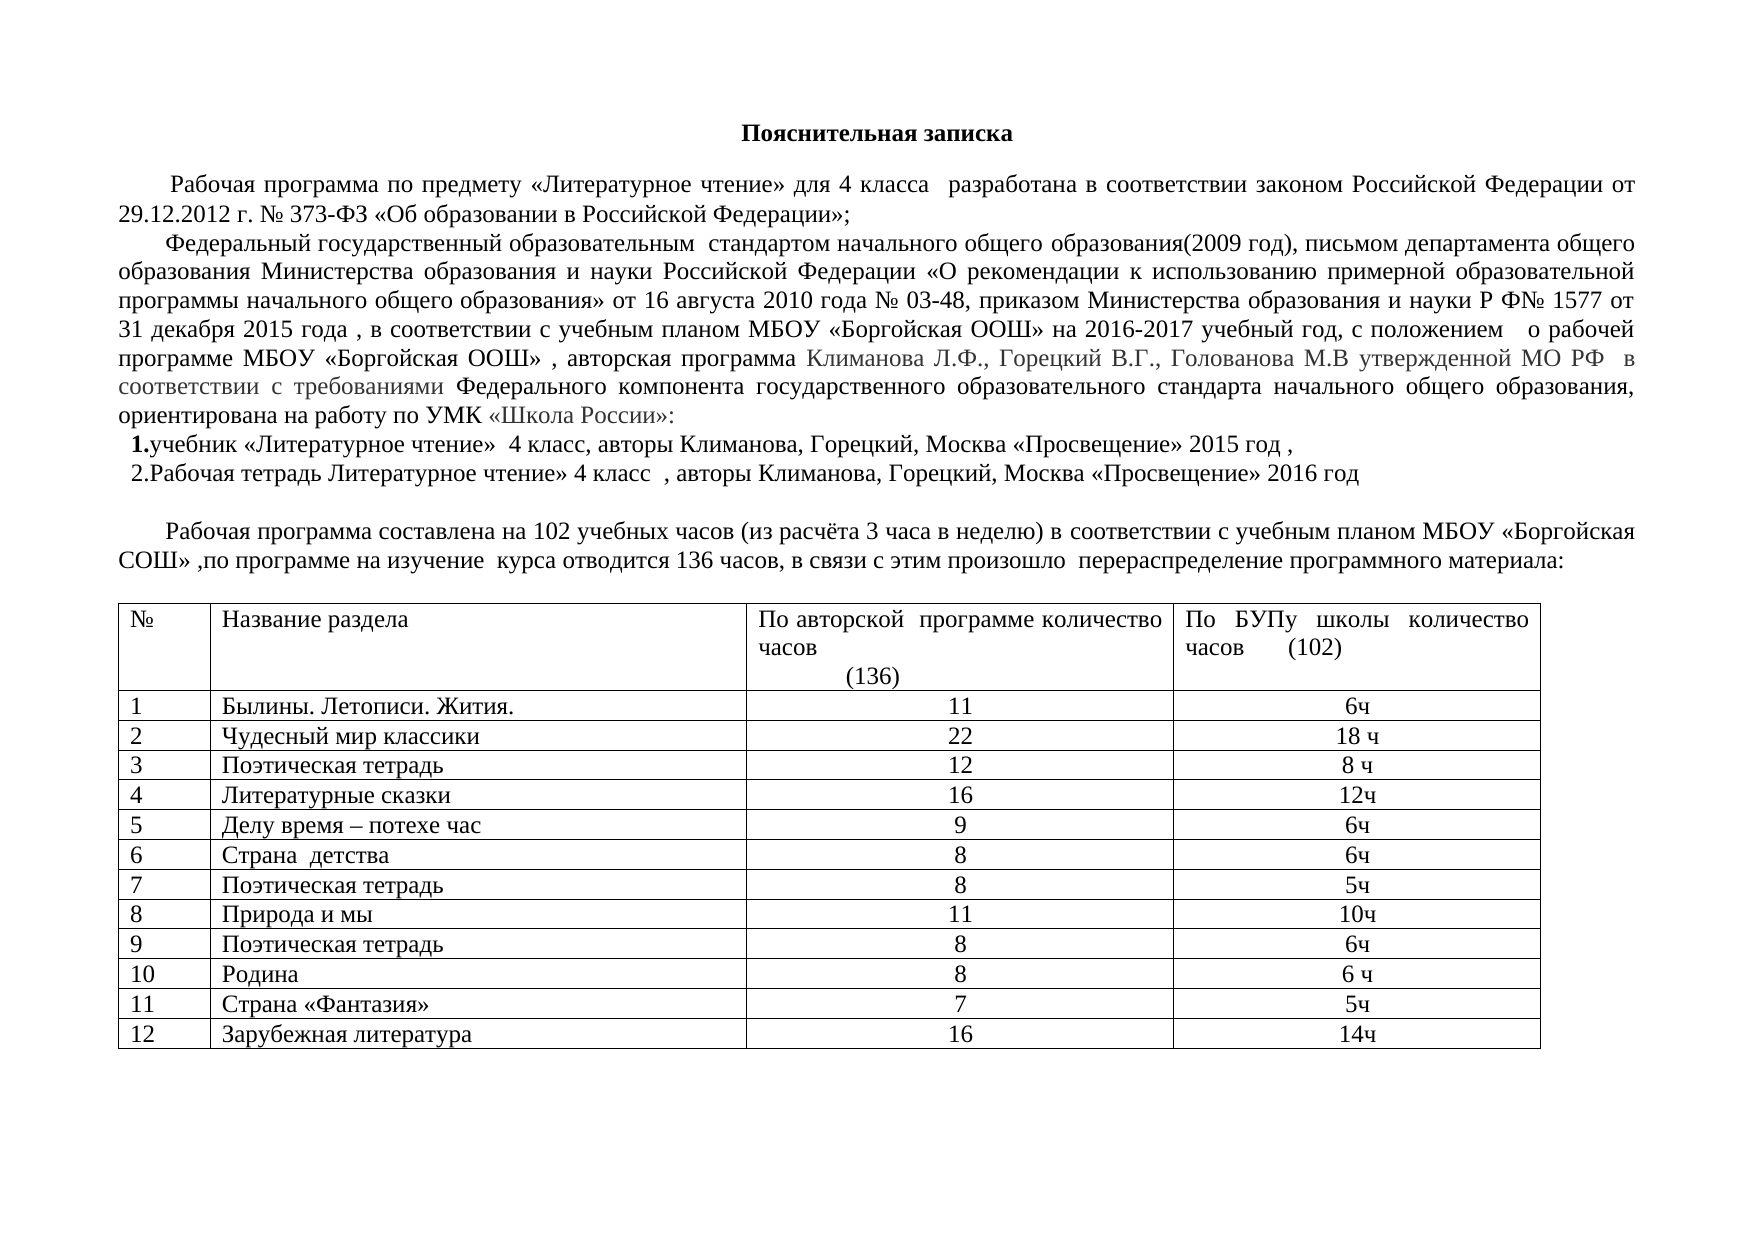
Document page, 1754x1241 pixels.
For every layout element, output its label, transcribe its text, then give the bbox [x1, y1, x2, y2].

table_cell Чудесный мир классики [211, 721, 746, 749]
table_cell 8 [119, 900, 210, 928]
table_cell 9 [119, 929, 210, 958]
table_cell 6ч [1174, 840, 1540, 869]
table_cell 8 [747, 959, 1173, 988]
table_cell 2 [119, 721, 210, 749]
table_cell 7 [747, 989, 1173, 1018]
table_cell 16 [747, 780, 1173, 809]
text Пояснительная записка [118, 118, 1636, 147]
table_cell 16 [747, 1019, 1173, 1048]
table_cell 11 [747, 900, 1173, 928]
table_cell Зарубежная литература [211, 1019, 746, 1048]
table_cell 7 [119, 870, 210, 898]
table_cell 3 [119, 751, 210, 779]
table_cell 10ч [1174, 900, 1540, 928]
table_cell Делу время – потехе час [211, 810, 746, 839]
table_cell 6ч [1174, 810, 1540, 839]
table_cell 12 [747, 751, 1173, 779]
table_cell 5 [119, 810, 210, 839]
table_cell 12 [119, 1019, 210, 1048]
table_cell 18 ч [1174, 721, 1540, 749]
table_cell 5ч [1174, 989, 1540, 1018]
text 1.учебник «Литературное чтение» 4 класс, авторы Климанова, Горецкий, Москва «Просвещение» 2015 год , [118, 429, 1636, 458]
table_cell 5ч [1174, 870, 1540, 898]
table_header Название раздела [211, 604, 746, 690]
table_cell 11 [119, 989, 210, 1018]
table_cell 6ч [1174, 929, 1540, 958]
table_cell 14ч [1174, 1019, 1540, 1048]
table_cell 8 ч [1174, 751, 1540, 779]
table_cell 12ч [1174, 780, 1540, 809]
table_cell Литературные сказки [211, 780, 746, 809]
text Федеральный государственный образовательным стандартом начального общего образования(2009 год), письмом департамента общего образования Министерства образования и науки Российской Федерации «О рекомендации к использованию примерной образовательной программы начального общего образования» от 16 августа 2010 года № 03-48, приказом Министерства образования и науки Р Ф№ 1577 от 31 декабря 2015 года , в соответствии с учебным планом МБОУ «Боргойская ООШ» на 2016-2017 учебный год, с положением о рабочей программе МБОУ «Боргойская ООШ» , авторская программа Климанова Л.Ф., Горецкий В.Г., Голованова М.В утвержденной МО РФ в соответствии с требованиями Федерального компонента государственного образовательного стандарта начального общего образования, ориентирована на работу по УМК «Школа России»: [118, 228, 1636, 429]
table_cell 6 [119, 840, 210, 869]
table_cell 6 ч [1174, 959, 1540, 988]
table_cell 4 [119, 780, 210, 809]
table_cell 9 [747, 810, 1173, 839]
text Рабочая программа составлена на 102 учебных часов (из расчёта 3 часа в неделю) в соответствии с учебным планом МБОУ «Боргойская СОШ» ,по программе на изучение курса отводится 136 часов, в связи с этим произошло перераспределение программного материала: [118, 516, 1636, 574]
table_cell Родина [211, 959, 746, 988]
table_cell Поэтическая тетрадь [211, 929, 746, 958]
table_cell 6ч [1174, 691, 1540, 720]
table_cell 1 [119, 691, 210, 720]
table_cell Поэтическая тетрадь [211, 870, 746, 898]
table_cell 10 [119, 959, 210, 988]
table_header По БУПу школы количество часов (102) [1174, 604, 1540, 690]
table_cell Природа и мы [211, 900, 746, 928]
table_cell 8 [747, 870, 1173, 898]
table_cell Страна детства [211, 840, 746, 869]
table_cell 8 [747, 840, 1173, 869]
text Рабочая программа по предмету «Литературное чтение» для 4 класса разработана в соответствии законом Российской Федерации от 29.12.2012 г. № 373-ФЗ «Об образовании в Российской Федерации»; [118, 168, 1636, 228]
text 2.Рабочая тетрадь Литературное чтение» 4 класс , авторы Климанова, Горецкий, Москва «Просвещение» 2016 год [118, 458, 1636, 486]
table_cell 8 [747, 929, 1173, 958]
table_cell 11 [747, 691, 1173, 720]
table_cell 22 [747, 721, 1173, 749]
table_cell Поэтическая тетрадь [211, 751, 746, 779]
table_header По авторской программе количество часов (136) [747, 604, 1173, 690]
table_cell Страна «Фантазия» [211, 989, 746, 1018]
table_cell Былины. Летописи. Жития. [211, 691, 746, 720]
table_header № [119, 604, 210, 690]
